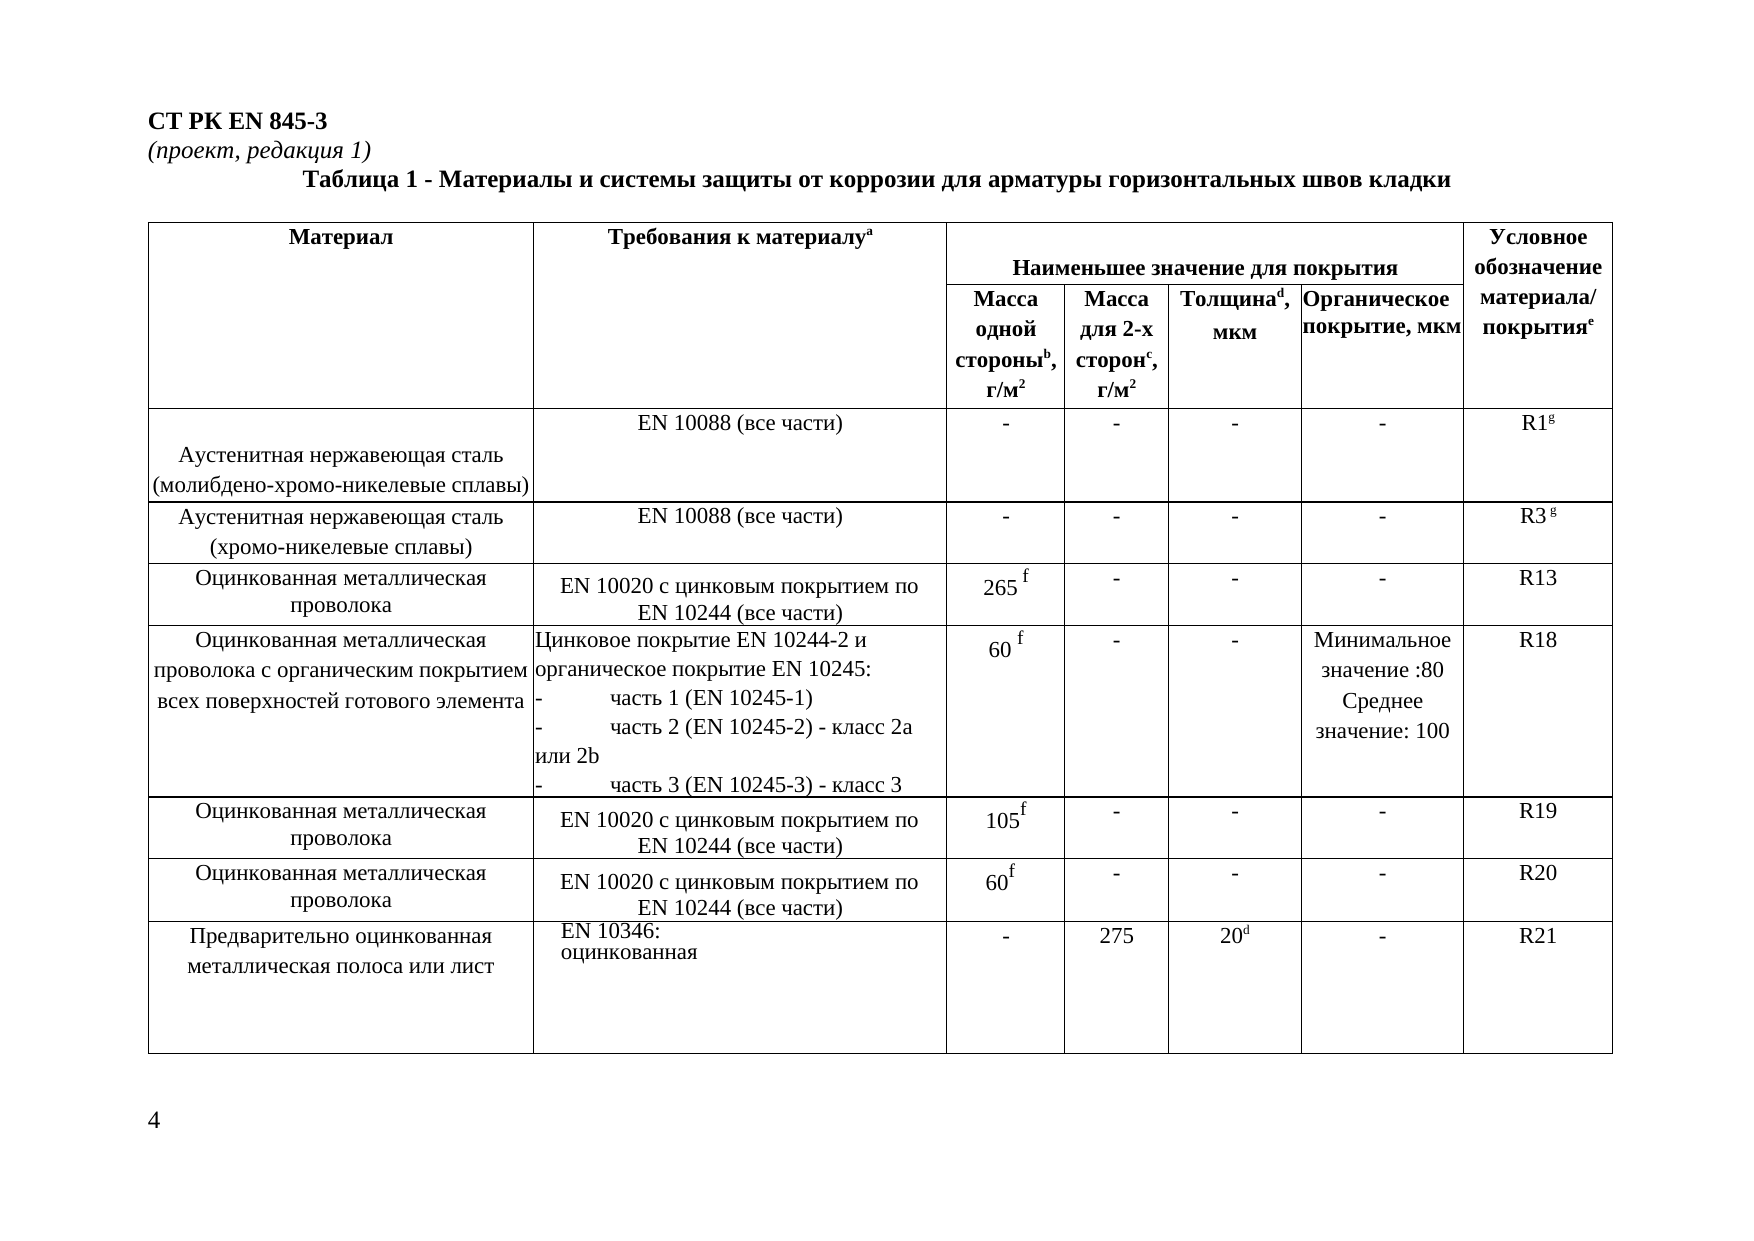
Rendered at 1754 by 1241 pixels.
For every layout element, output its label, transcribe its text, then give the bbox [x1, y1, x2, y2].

table_cell - [1302, 409, 1463, 501]
table_cell Органическое покрытие, мкм [1302, 285, 1463, 408]
table_cell Масса одной стороныb, г/м2 [947, 285, 1064, 408]
table_cell R19 [1464, 798, 1612, 858]
table_header Условное обозначение материала/ покрытияе [1464, 223, 1612, 408]
table_cell Оцинкованная металлическая проволока с органическим покрытием всех поверхностей готового элемента [149, 626, 533, 796]
table_cell 275 [1065, 922, 1168, 1053]
table_cell - [1169, 798, 1301, 858]
table_cell Масса для 2-х сторонс, г/м2 [1065, 285, 1168, 408]
table_cell - [1302, 798, 1463, 858]
table_cell - [1065, 859, 1168, 921]
table_cell Предварительно оцинкованная металлическая полоса или лист [149, 922, 533, 1053]
table_cell - [1302, 922, 1463, 1053]
table_cell - [1302, 859, 1463, 921]
table_cell - [1065, 798, 1168, 858]
table_cell - [1169, 859, 1301, 921]
table_cell - [947, 409, 1064, 501]
table_cell Цинковое покрытие EN 10244-2 и органическое покрытие EN 10245: - часть 1 (EN 10245-1) - часть 2 (EN 10245-2) - класс 2a или 2b - часть 3 (EN 10245-3) - класс 3 [534, 626, 946, 796]
table_cell - [1169, 503, 1301, 563]
table_cell - [947, 922, 1064, 1053]
table_cell 60f [947, 859, 1064, 921]
table_cell 265 f [947, 564, 1064, 625]
table_cell - [947, 503, 1064, 563]
table_cell - [1169, 626, 1301, 796]
table_header Требования к материалуа [534, 223, 946, 408]
table_cell Аустенитная нержавеющая сталь (молибдено-хромо-никелевые сплавы) [149, 409, 533, 501]
table_cell EN 10346: оцинкованная [534, 922, 946, 1053]
table_cell 20d [1169, 922, 1301, 1053]
table_cell R1g [1464, 409, 1612, 501]
table_cell EN 10020 с цинковым покрытием по EN 10244 (все части) [534, 564, 946, 625]
table_cell 60 f [947, 626, 1064, 796]
table_cell - [1065, 503, 1168, 563]
table_cell EN 10020 с цинковым покрытием по EN 10244 (все части) [534, 798, 946, 858]
table_cell Оцинкованная металлическая проволока [149, 564, 533, 625]
table_cell Оцинкованная металлическая проволока [149, 798, 533, 858]
table_cell EN 10088 (все части) [534, 503, 946, 563]
table_cell EN 10020 с цинковым покрытием по EN 10244 (все части) [534, 859, 946, 921]
text Таблица 1 - Материалы и системы защиты от коррозии для арматуры горизонтальных швов кладки [148, 164, 1606, 193]
table_cell 105f [947, 798, 1064, 858]
table_cell Толщинаd, мкм [1169, 285, 1301, 408]
table_cell - [1169, 409, 1301, 501]
table_cell Минимальное значение :80 Среднее значение: 100 [1302, 626, 1463, 796]
table_cell R21 [1464, 922, 1612, 1053]
table_cell EN 10088 (все части) [534, 409, 946, 501]
table_cell - [1302, 503, 1463, 563]
table_cell - [1065, 409, 1168, 501]
table_cell R13 [1464, 564, 1612, 625]
table_cell - [1065, 564, 1168, 625]
table_cell - [1302, 564, 1463, 625]
table_cell Аустенитная нержавеющая сталь (хромо-никелевые сплавы) [149, 503, 533, 563]
table_cell - [1169, 564, 1301, 625]
table_cell Оцинкованная металлическая проволока [149, 859, 533, 921]
table_cell R20 [1464, 859, 1612, 921]
table_cell R3 g [1464, 503, 1612, 563]
table_header Наименьшее значение для покрытия [947, 223, 1463, 284]
table_cell - [1065, 626, 1168, 796]
table_header Материал [149, 223, 533, 408]
table_cell R18 [1464, 626, 1612, 796]
